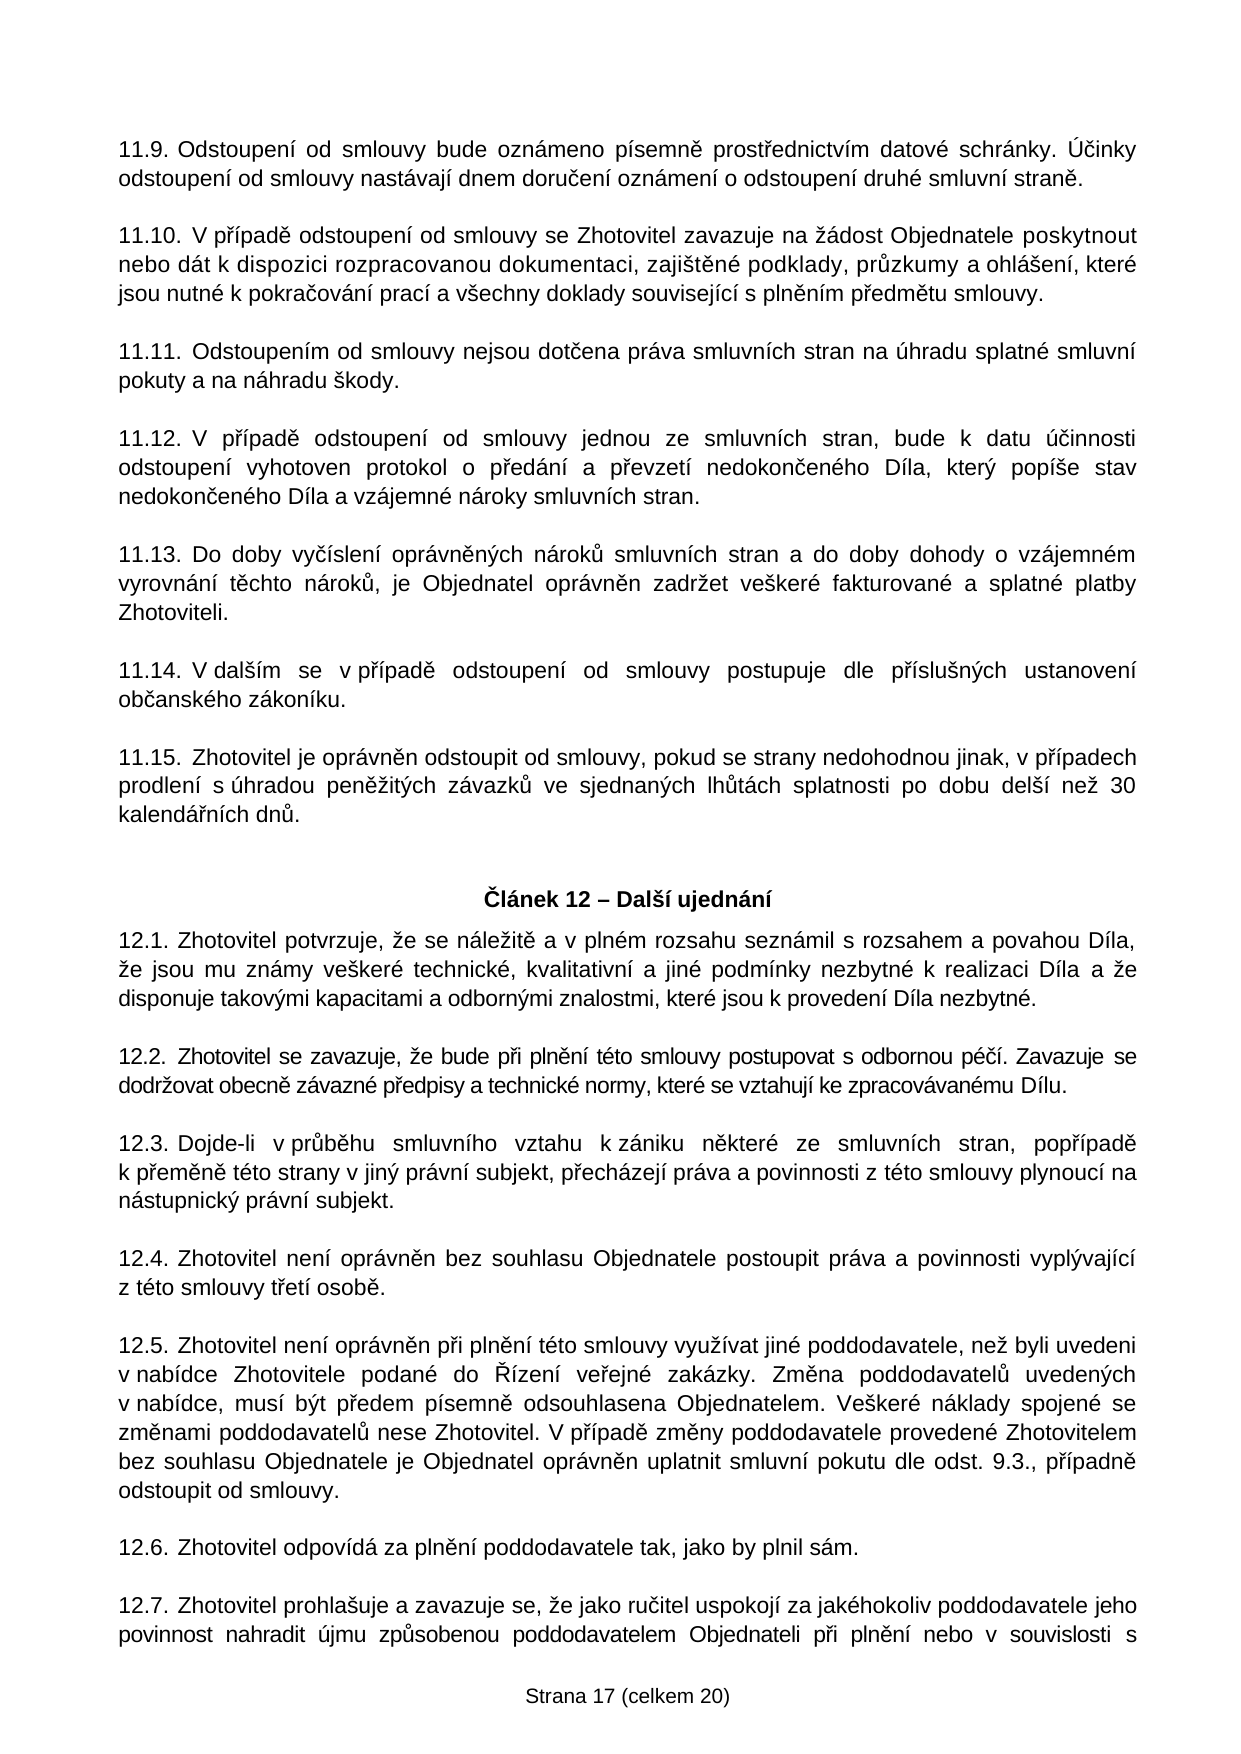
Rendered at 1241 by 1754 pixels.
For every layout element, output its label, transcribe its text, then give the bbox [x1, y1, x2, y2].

list Zhotovitel potvrzuje, že se náležitě a v plném rozsahu seznámil s rozsahem a povahou Díla, že jsou mu známy veškeré technické, kvalitativní a jiné podmínky nezbytné k realizaci Díla a že disponuje takovými kapacitami a odbornými znalostmi, které jsou k provedení Díla nezbytné. [118, 927, 1137, 1011]
list Zhotovitel není oprávněn bez souhlasu Objednatele postoupit práva a povinnosti vyplývající z této smlouvy třetí osobě. [118, 1245, 1137, 1301]
list Zhotovitel není oprávněn při plnění této smlouvy využívat jiné poddodavatele, než byli uvedeni v nabídce Zhotovitele podané do Řízení veřejné zakázky. Změna poddodavatelů uvedených v nabídce, musí být předem písemně odsouhlasena Objednatelem. Veškeré náklady spojené se změnami poddodavatelů nese Zhotovitel. V případě změny poddodavatele provedené Zhotovitelem bez souhlasu Objednatele je Objednatel oprávněn uplatnit smluvní pokutu dle odst. 9.3., případně odstoupit od smlouvy. [118, 1332, 1137, 1503]
list Zhotovitel je oprávněn odstoupit od smlouvy, pokud se strany nedohodnou jinak, v případech prodlení s úhradou peněžitých závazků ve sjednaných lhůtách splatnosti po dobu delší než 30 kalendářních dnů. [118, 743, 1137, 828]
list Odstoupením od smlouvy nejsou dotčena práva smluvních stran na úhradu splatné smluvní pokuty a na náhradu škody. [118, 338, 1137, 393]
text Článek 12 – Další ujednání [118, 886, 1137, 912]
list Odstoupení od smlouvy bude oznámeno písemně prostřednictvím datové schránky. Účinky odstoupení od smlouvy nastávají dnem doručení oznámení o odstoupení druhé smluvní straně. [118, 136, 1137, 191]
list V případě odstoupení od smlouvy se Zhotovitel zavazuje na žádost Objednatele poskytnout nebo dát k dispozici rozpracovanou dokumentaci, zajištěné podklady, průzkumy a ohlášení, které jsou nutné k pokračování prací a všechny doklady související s plněním předmětu smlouvy. [118, 222, 1137, 307]
list V případě odstoupení od smlouvy jednou ze smluvních stran, bude k datu účinnosti odstoupení vyhotoven protokol o předání a převzetí nedokončeného Díla, který popíše stav nedokončeného Díla a vzájemné nároky smluvních stran. [118, 425, 1137, 509]
list Dojde-li v průběhu smluvního vztahu k zániku některé ze smluvních stran, popřípadě k přeměně této strany v jiný právní subjekt, přecházejí práva a povinnosti z této smlouvy plynoucí na nástupnický právní subjekt. [118, 1129, 1137, 1214]
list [118, 1592, 1137, 1648]
list Zhotovitel odpovídá za plnění poddodavatele tak, jako by plnil sám. [118, 1534, 1137, 1561]
list Do doby vyčíslení oprávněných nároků smluvních stran a do doby dohody o vzájemném vyrovnání těchto nároků, je Objednatel oprávněn zadržet veškeré fakturované a splatné platby Zhotoviteli. [118, 541, 1137, 625]
list V dalším se v případě odstoupení od smlouvy postupuje dle příslušných ustanovení občanského zákoníku. [118, 657, 1137, 712]
list Zhotovitel se zavazuje, že bude při plnění této smlouvy postupovat s odbornou péčí. Zavazuje se dodržovat obecně závazné předpisy a technické normy, které se vztahují ke zpracovávanému Dílu. [118, 1043, 1137, 1098]
